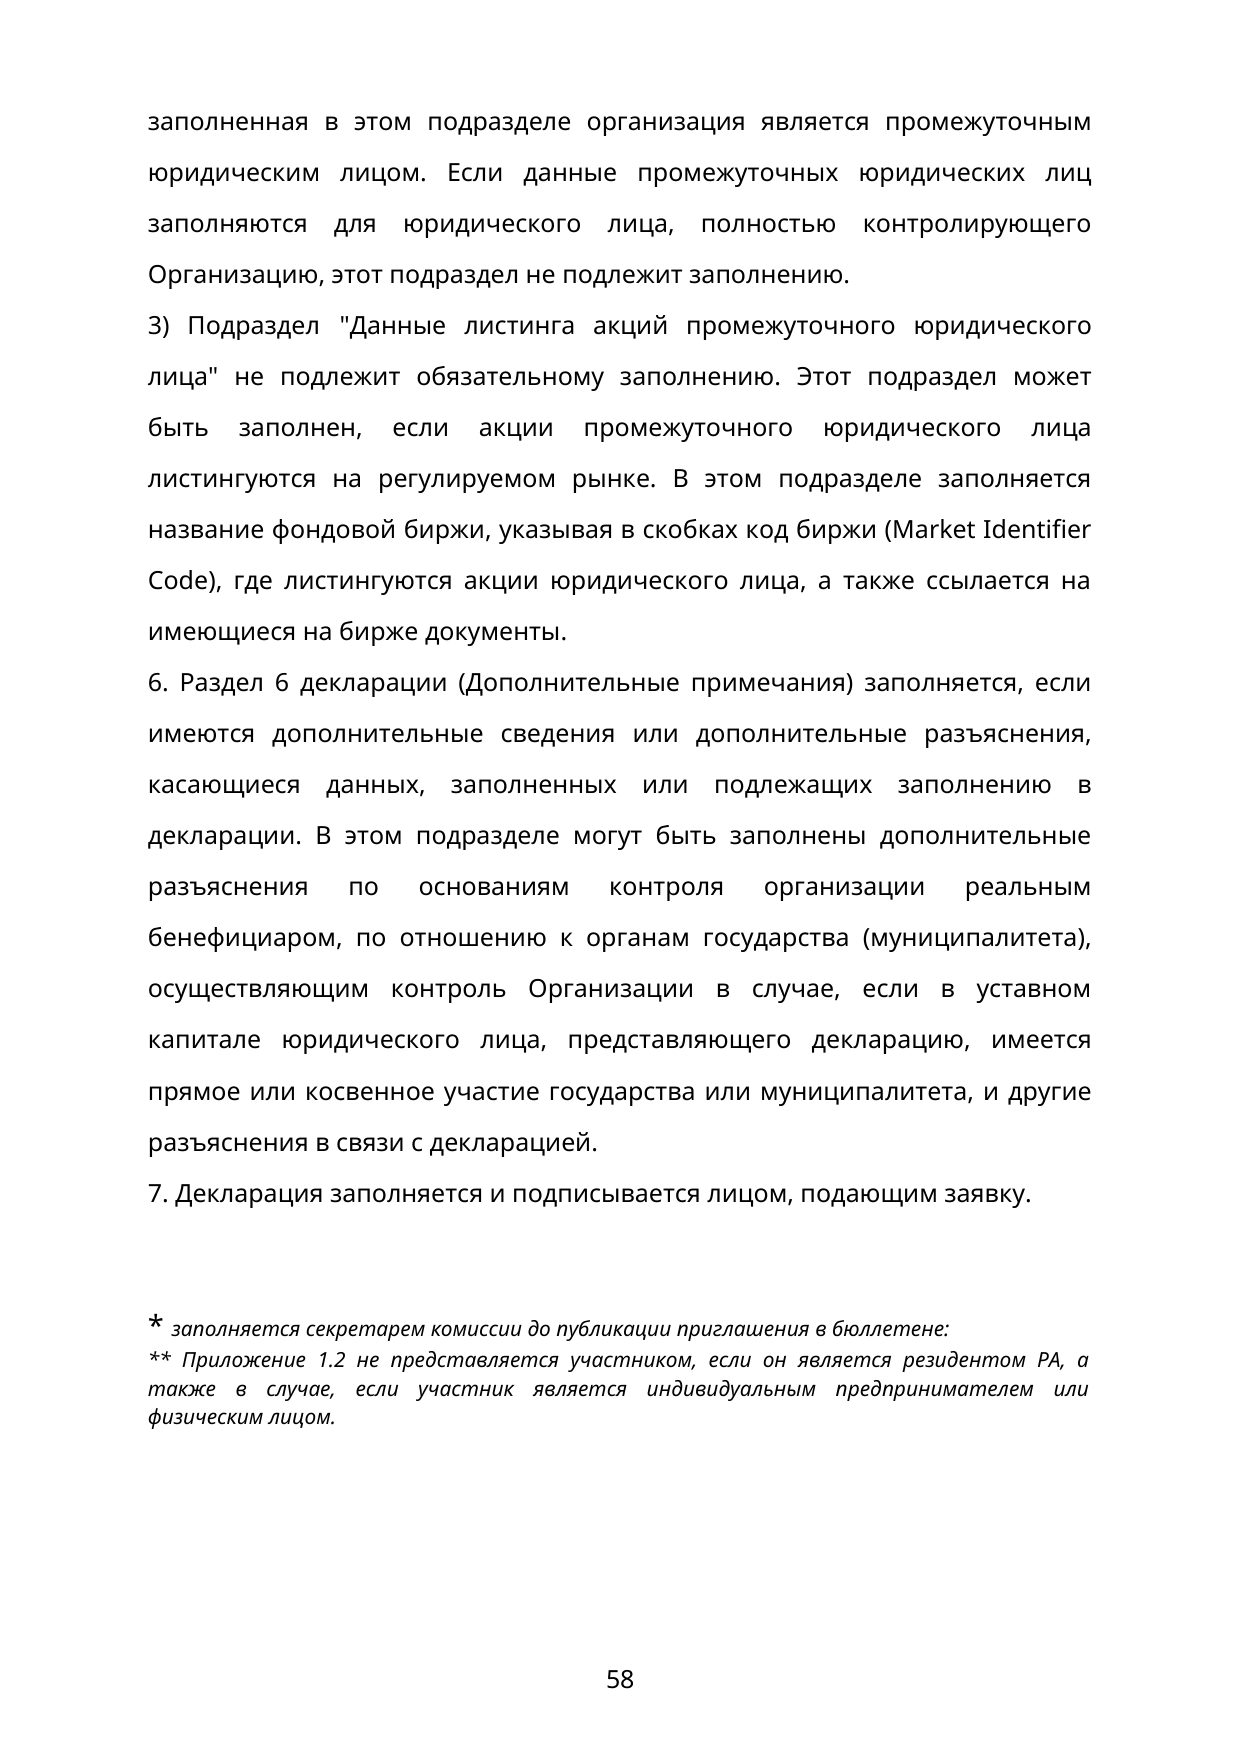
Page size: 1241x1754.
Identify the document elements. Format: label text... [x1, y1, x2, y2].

text 7. Декларация заполняется и подписывается лицом, подающим заявку. [148, 1175, 1092, 1209]
text 3) Подраздел "Данные листинга акций промежуточного юридического лица" не подлежит обязательному заполнению. Этот подраздел может быть заполнен, если акции промежуточного юридического лица листингуются на регулируемом рынке. В этом подразделе заполняется название фондовой биржи, указывая в скобках код биржи (Market Identifier Code), где листингуются акции юридического лица, а также ссылается на имеющиеся на бирже документы. [148, 308, 1092, 648]
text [148, 103, 1092, 291]
text ** Приложение 1.2 не представляется участником, если он является резидентом РА, а также в случае, если участник является индивидуальным предпринимателем или физическим лицом. [148, 1345, 1092, 1431]
text 6. Раздел 6 декларации (Дополнительные примечания) заполняется, если имеются дополнительные сведения или дополнительные разъяснения, касающиеся данных, заполненных или подлежащих заполнению в декларации. В этом подразделе могут быть заполнены дополнительные разъяснения по основаниям контроля организации реальным бенефициаром, по отношению к органам государства (муниципалитета), осуществляющим контроль Организации в случае, если в уставном капитале юридического лица, представляющего декларацию, имеется прямое или косвенное участие государства или муниципалитета, и другие разъяснения в связи с декларацией. [148, 665, 1092, 1158]
text * заполняется секретарем комиссии до публикации приглашения в бюллетене: [148, 1306, 1092, 1345]
